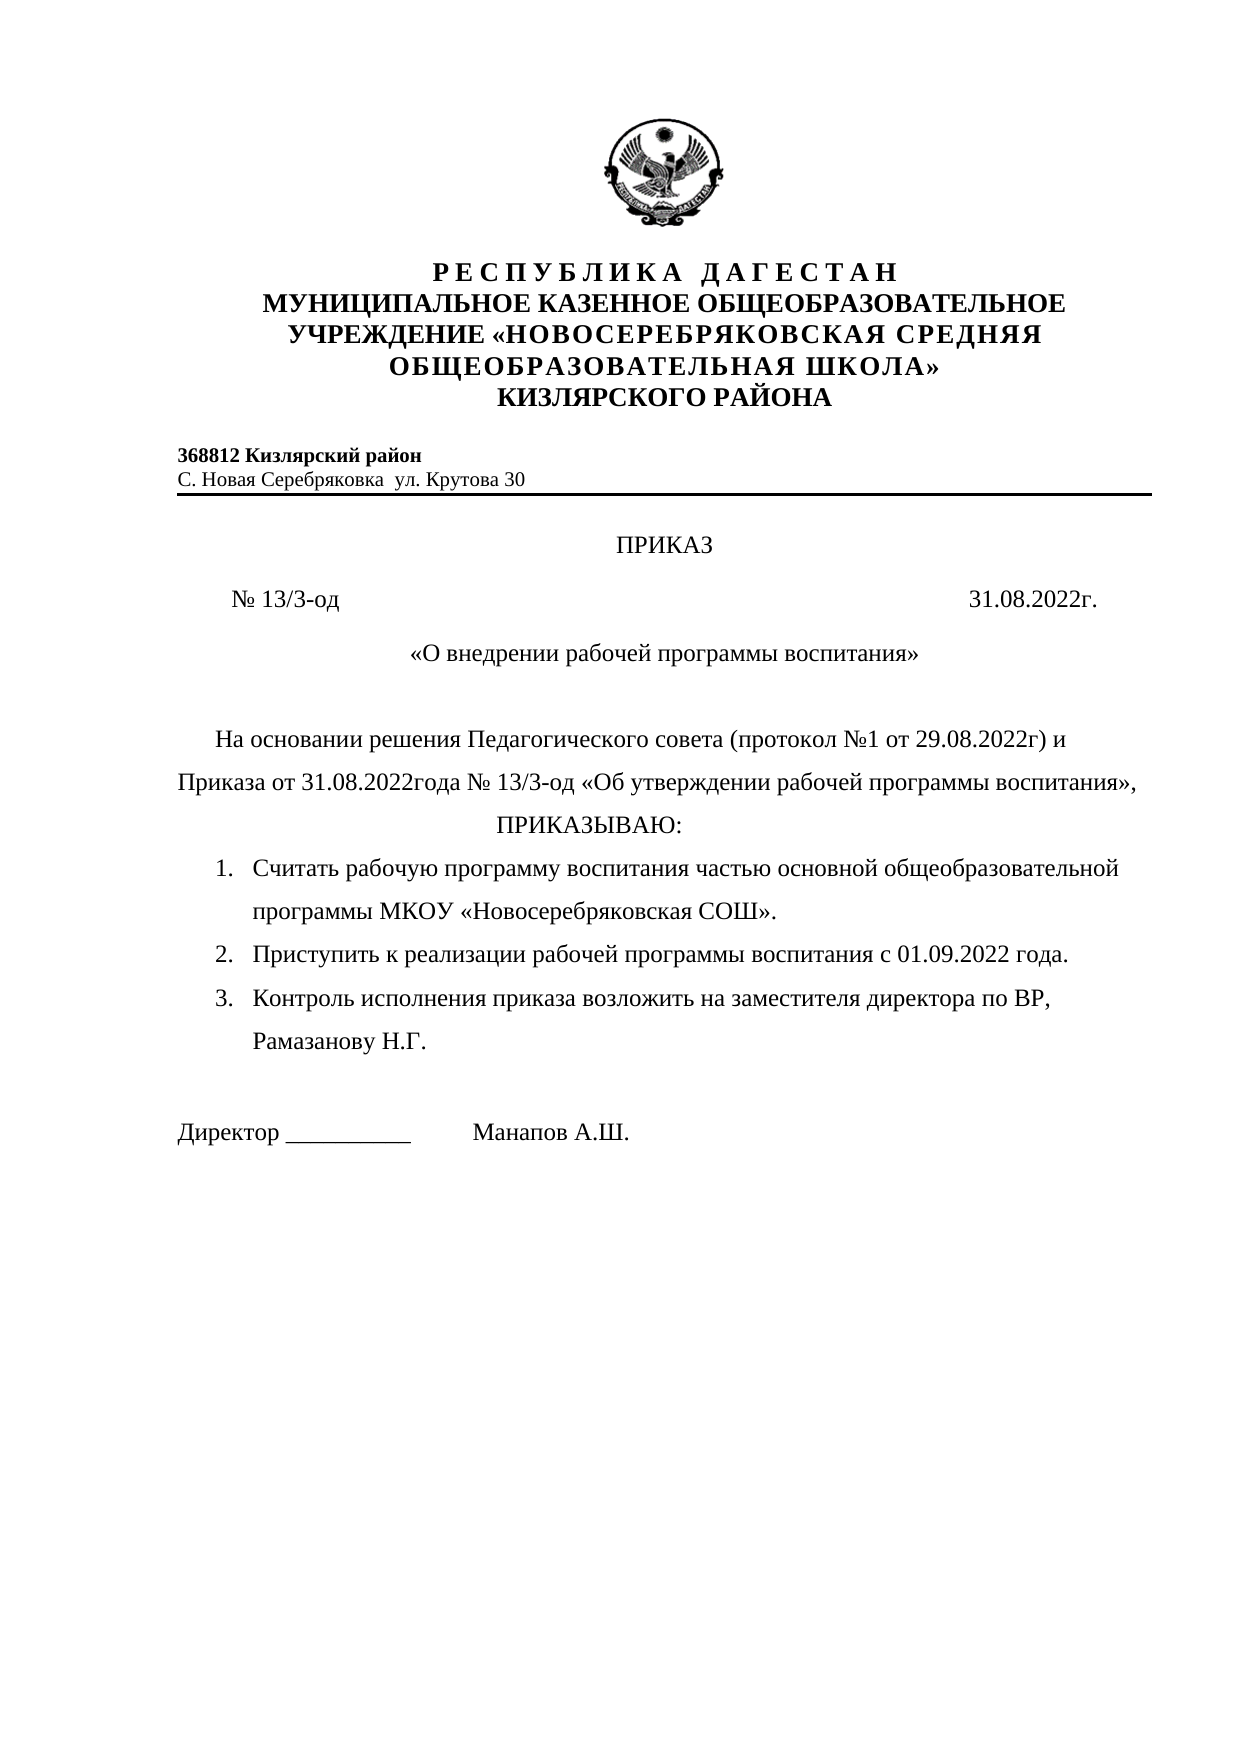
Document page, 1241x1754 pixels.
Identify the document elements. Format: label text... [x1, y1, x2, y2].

text «О внедрении рабочей программы воспитания» [177, 638, 1152, 666]
text На основании решения Педагогического совета (протокол №1 от 29.08.2022г) и Приказа от 31.08.2022года № 13/3-од «Об утверждении рабочей программы воспитания», [177, 724, 1152, 796]
text № 13/3-од 31.08.2022г. [177, 584, 1152, 612]
text КИЗЛЯРСКОГО РАЙОНА [177, 381, 1152, 412]
picture [603, 118, 726, 232]
list Контроль исполнения приказа возложить на заместителя директора по ВР, Рамазанову Н.Г. [215, 983, 1152, 1054]
text 368812 Кизлярский район [177, 443, 1152, 467]
text ПРИКАЗЫВАЮ: [177, 810, 1152, 839]
text С. Новая Серебряковка ул. Крутова 30 [177, 467, 1152, 493]
list Считать рабочую программу воспитания частью основной общеобразовательной программы МКОУ «Новосеребряковская СОШ». [215, 853, 1152, 925]
text МУНИЦИПАЛЬНОЕ КАЗЕННОЕ ОБЩЕОБРАЗОВАТЕЛЬНОЕ УЧРЕЖДЕНИЕ «НОВОСЕРЕБРЯКОВСКАЯ СРЕДНЯЯ ОБЩЕОБРАЗОВАТЕЛЬНАЯ ШКОЛА» [177, 287, 1152, 381]
text Директор __________ Манапов А.Ш. [177, 1117, 1152, 1145]
text ПРИКАЗ [177, 530, 1152, 559]
list Приступить к реализации рабочей программы воспитания с 01.09.2022 года. [215, 939, 1152, 968]
text РЕСПУБЛИКА ДАГЕСТАН [177, 256, 1152, 287]
